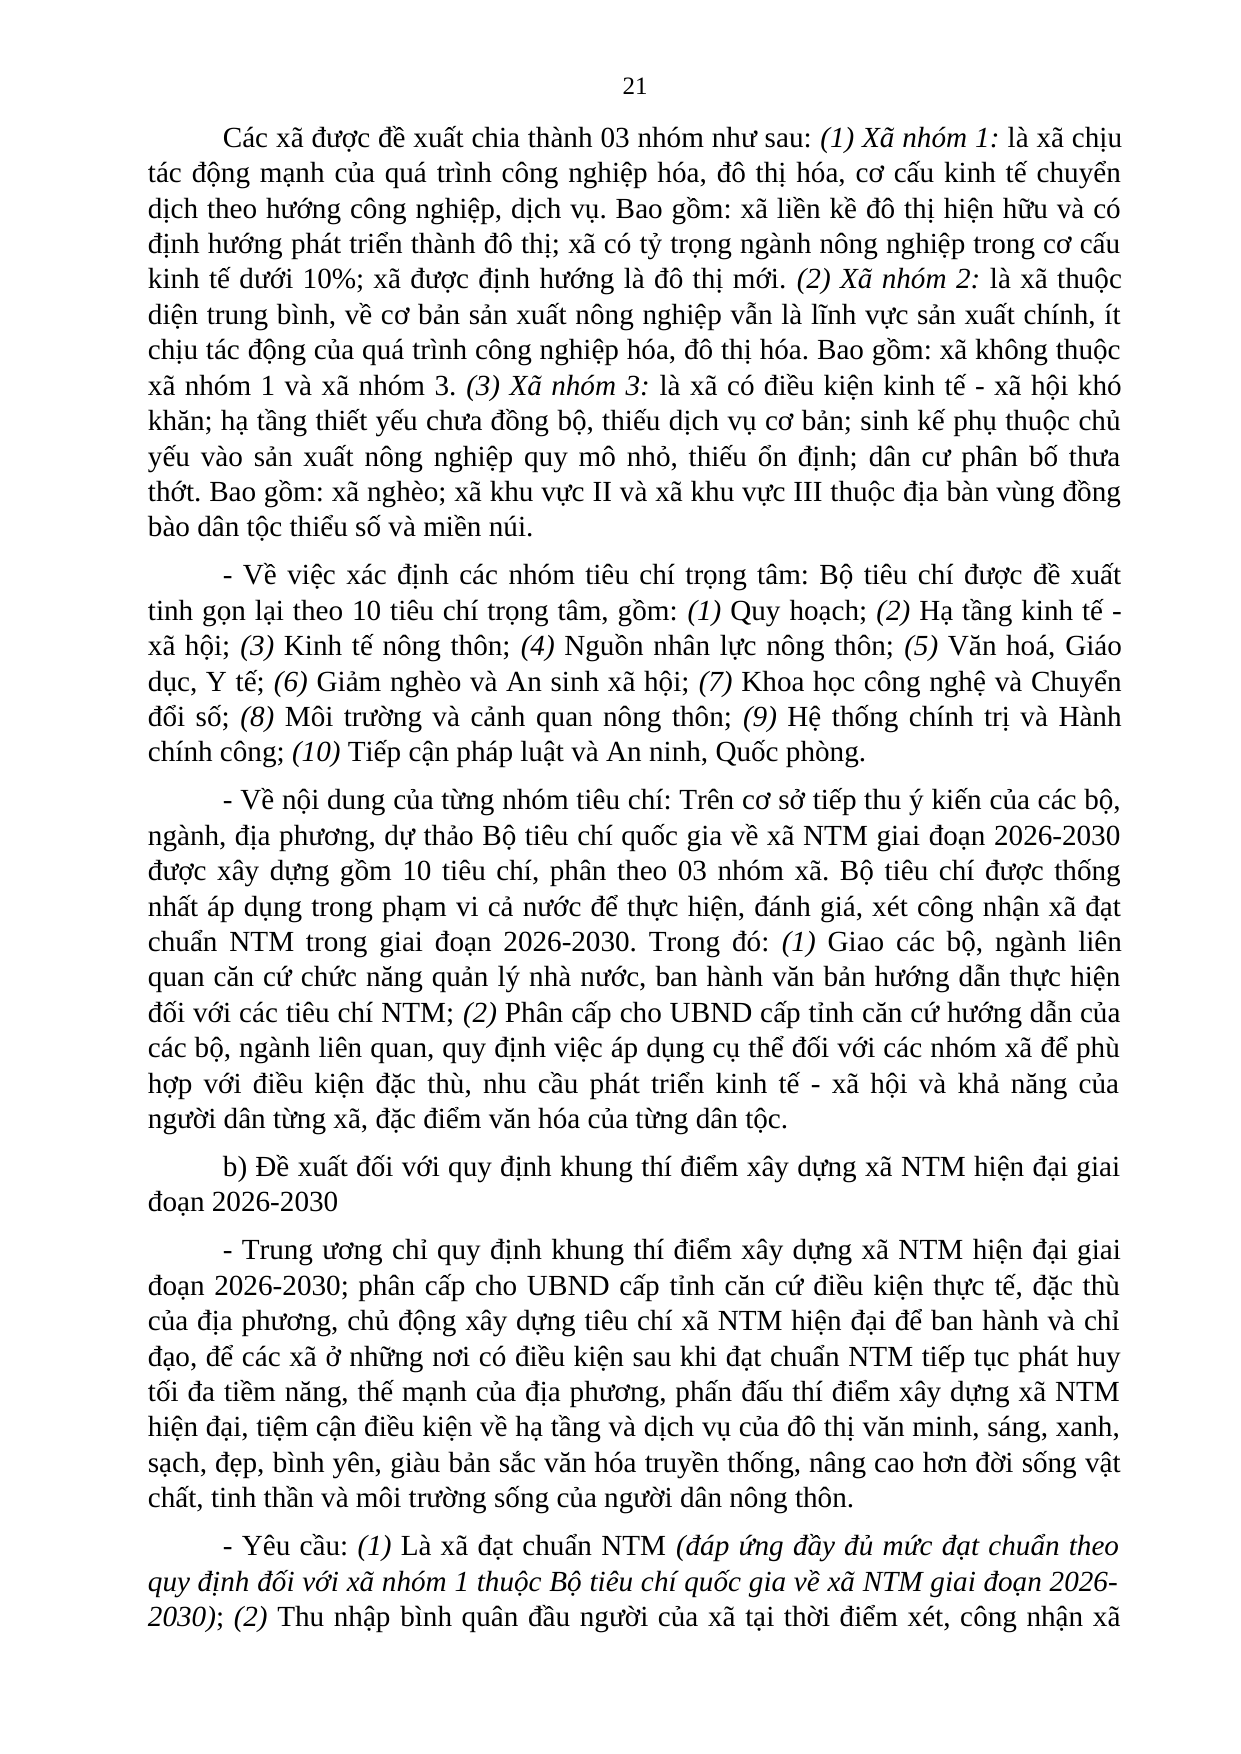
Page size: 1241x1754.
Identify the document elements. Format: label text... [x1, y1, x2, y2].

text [148, 1526, 1122, 1633]
subtitle - Về nội dung của từng nhóm tiêu chí: Trên cơ sở tiếp thu ý kiến của các bộ, ngành, địa phương, dự thảo Bộ tiêu chí quốc gia về xã NTM giai đoạn 2026-2030 được xây dựng gồm 10 tiêu chí, phân theo 03 nhóm xã. Bộ tiêu chí được thống nhất áp dụng trong phạm vi cả nước để thực hiện, đánh giá, xét công nhận xã đạt chuẩn NTM trong giai đoạn 2026-2030. Trong đó: (1) Giao các bộ, ngành liên quan căn cứ chức năng quản lý nhà nước, ban hành văn bản hướng dẫn thực hiện đối với các tiêu chí NTM; (2) Phân cấp cho UBND cấp tỉnh căn cứ hướng dẫn của các bộ, ngành liên quan, quy định việc áp dụng cụ thể đối với các nhóm xã để phù hợp với điều kiện đặc thù, nhu cầu phát triển kinh tế - xã hội và khả năng của người dân từng xã, đặc điểm văn hóa của từng dân tộc. [148, 781, 1122, 1135]
text Các xã được đề xuất chia thành 03 nhóm như sau: (1) Xã nhóm 1: là xã chịu tác động mạnh của quá trình công nghiệp hóa, đô thị hóa, cơ cấu kinh tế chuyển dịch theo hướng công nghiệp, dịch vụ. Bao gồm: xã liền kề đô thị hiện hữu và có định hướng phát triển thành đô thị; xã có tỷ trọng ngành nông nghiệp trong cơ cấu kinh tế dưới 10%; xã được định hướng là đô thị mới. (2) Xã nhóm 2: là xã thuộc diện trung bình, về cơ bản sản xuất nông nghiệp vẫn là lĩnh vực sản xuất chính, ít chịu tác động của quá trình công nghiệp hóa, đô thị hóa. Bao gồm: xã không thuộc xã nhóm 1 và xã nhóm 3. (3) Xã nhóm 3: là xã có điều kiện kinh tế - xã hội khó khăn; hạ tầng thiết yếu chưa đồng bộ, thiếu dịch vụ cơ bản; sinh kế phụ thuộc chủ yếu vào sản xuất nông nghiệp quy mô nhỏ, thiếu ổn định; dân cư phân bố thưa thớt. Bao gồm: xã nghèo; xã khu vực II và xã khu vực III thuộc địa bàn vùng đồng bào dân tộc thiểu số và miền núi. [148, 118, 1122, 543]
text - Trung ương chỉ quy định khung thí điểm xây dựng xã NTM hiện đại giai đoạn 2026-2030; phân cấp cho UBND cấp tỉnh căn cứ điều kiện thực tế, đặc thù của địa phương, chủ động xây dựng tiêu chí xã NTM hiện đại để ban hành và chỉ đạo, để các xã ở những nơi có điều kiện sau khi đạt chuẩn NTM tiếp tục phát huy tối đa tiềm năng, thế mạnh của địa phương, phấn đấu thí điểm xây dựng xã NTM hiện đại, tiệm cận điều kiện về hạ tầng và dịch vụ của đô thị văn minh, sáng, xanh, sạch, đẹp, bình yên, giàu bản sắc văn hóa truyền thống, nâng cao hơn đời sống vật chất, tinh thần và môi trường sống của người dân nông thôn. [148, 1231, 1122, 1514]
subtitle - Về việc xác định các nhóm tiêu chí trọng tâm: Bộ tiêu chí được đề xuất tinh gọn lại theo 10 tiêu chí trọng tâm, gồm: (1) Quy hoạch; (2) Hạ tầng kinh tế - xã hội; (3) Kinh tế nông thôn; (4) Nguồn nhân lực nông thôn; (5) Văn hoá, Giáo dục, Y tế; (6) Giảm nghèo và An sinh xã hội; (7) Khoa học công nghệ và Chuyển đổi số; (8) Môi trường và cảnh quan nông thôn; (9) Hệ thống chính trị và Hành chính công; (10) Tiếp cận pháp luật và An ninh, Quốc phòng. [148, 556, 1122, 768]
subtitle b) Đề xuất đối với quy định khung thí điểm xây dựng xã NTM hiện đại giai đoạn 2026-2030 [148, 1147, 1122, 1218]
